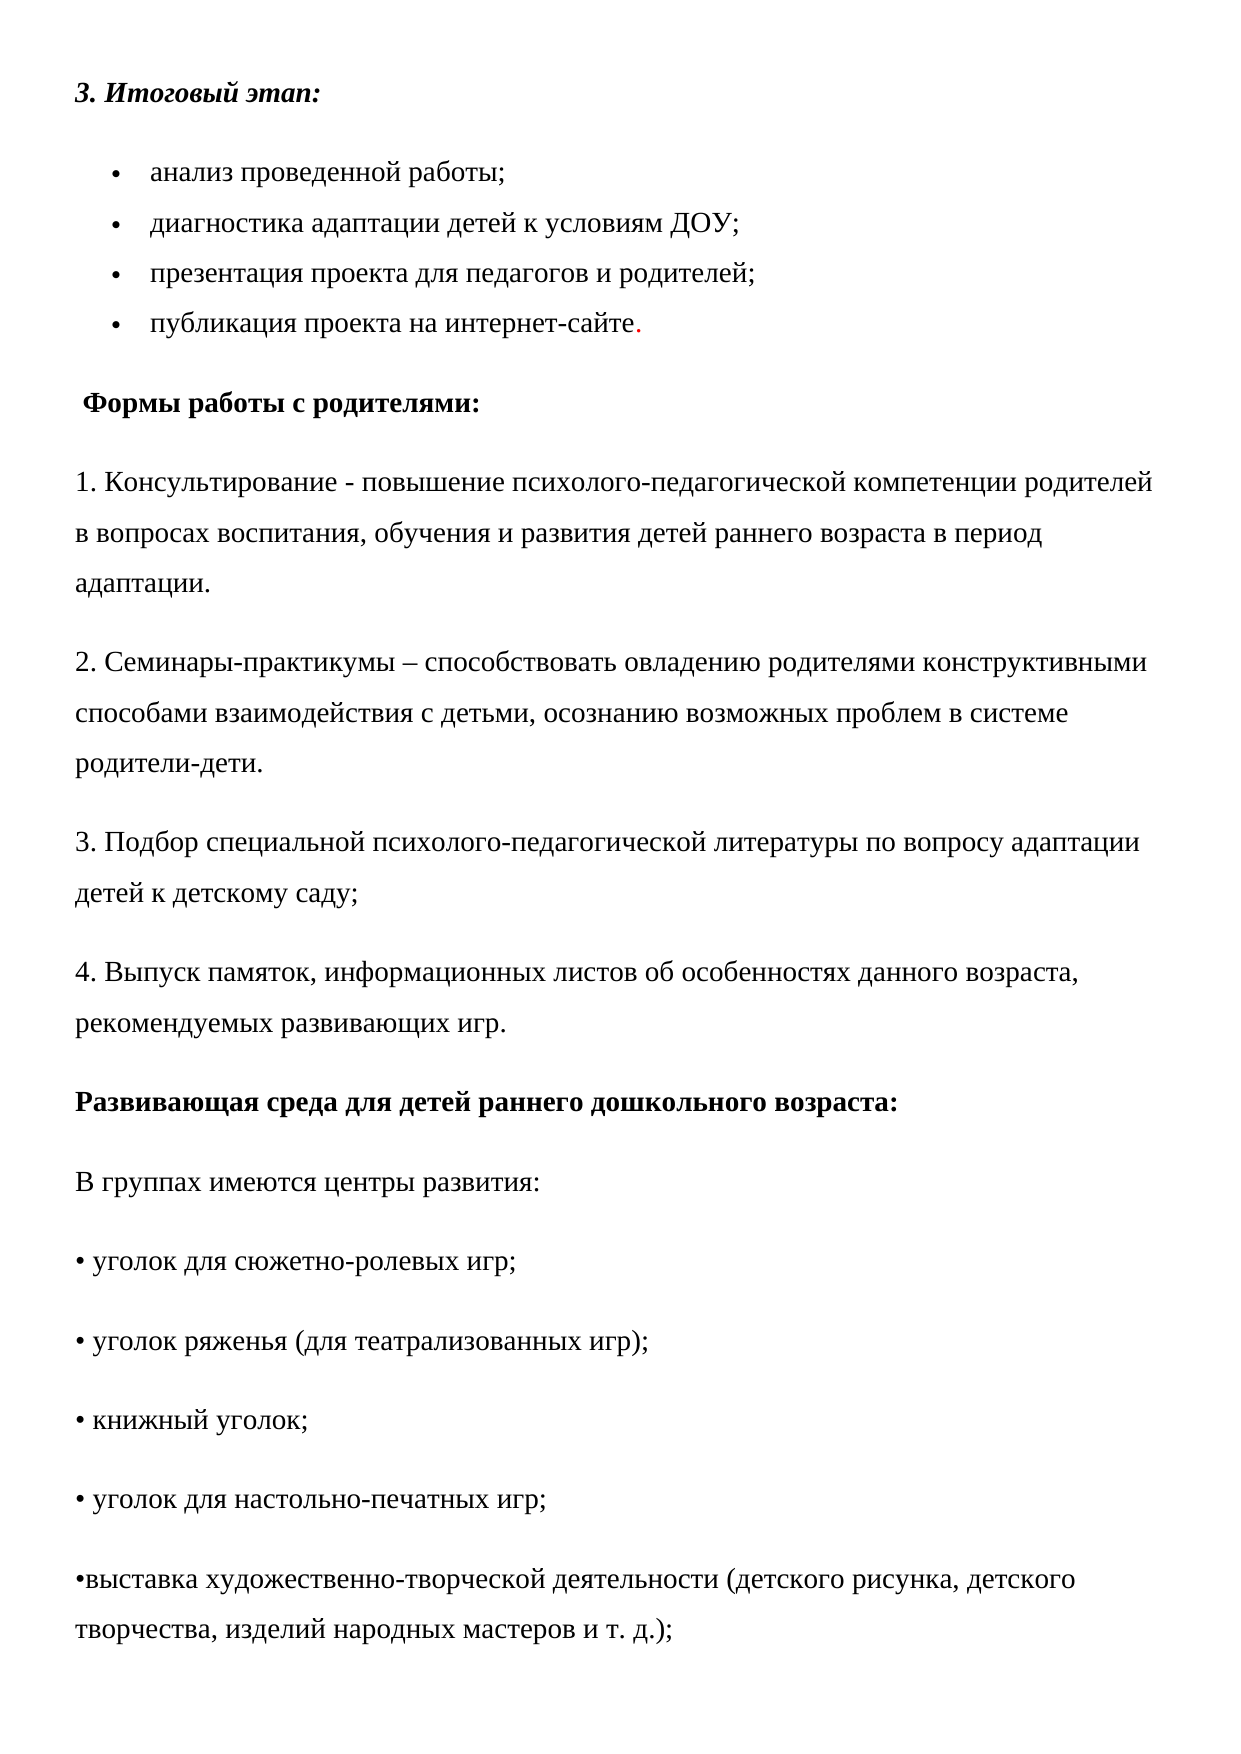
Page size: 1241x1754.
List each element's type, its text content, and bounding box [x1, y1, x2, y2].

list презентация проекта для педагогов и родителей; [112, 255, 1165, 289]
list диагностика адаптации детей к условиям ДОУ; [112, 205, 1165, 238]
text Развивающая среда для детей раннего дошкольного возраста: [75, 1084, 1165, 1118]
text • уголок ряженья (для театрализованных игр); [75, 1323, 1165, 1356]
text • уголок для сюжетно-ролевых игр; [75, 1243, 1165, 1277]
text 1. Консультирование - повышение психолого-педагогической компетенции родителей в вопросах воспитания, обучения и развития детей раннего возраста в период адаптации. [75, 464, 1165, 598]
text 4. Выпуск памяток, информационных листов об особенностях данного возраста, рекомендуемых развивающих игр. [75, 954, 1165, 1038]
text 2. Семинары-практикумы – способствовать овладению родителями конструктивными способами взаимодействия с детьми, осознанию возможных проблем в системе родители-дети. [75, 644, 1165, 779]
text 3. Подбор специальной психолого-педагогической литературы по вопросу адаптации детей к детскому саду; [75, 824, 1165, 908]
text 3. Итоговый этап: [75, 75, 1165, 108]
text • уголок для настольно-печатных игр; [75, 1482, 1165, 1515]
list анализ проведенной работы; [112, 154, 1165, 188]
text Формы работы с родителями: [75, 385, 1165, 418]
text В группах имеются центры развития: [75, 1164, 1165, 1197]
text •выставка художественно-творческой деятельности (детского рисунка, детского творчества, изделий народных мастеров и т. д.); [75, 1561, 1165, 1645]
list публикация проекта на интернет-сайте. [112, 305, 1165, 339]
text • книжный уголок; [75, 1402, 1165, 1436]
